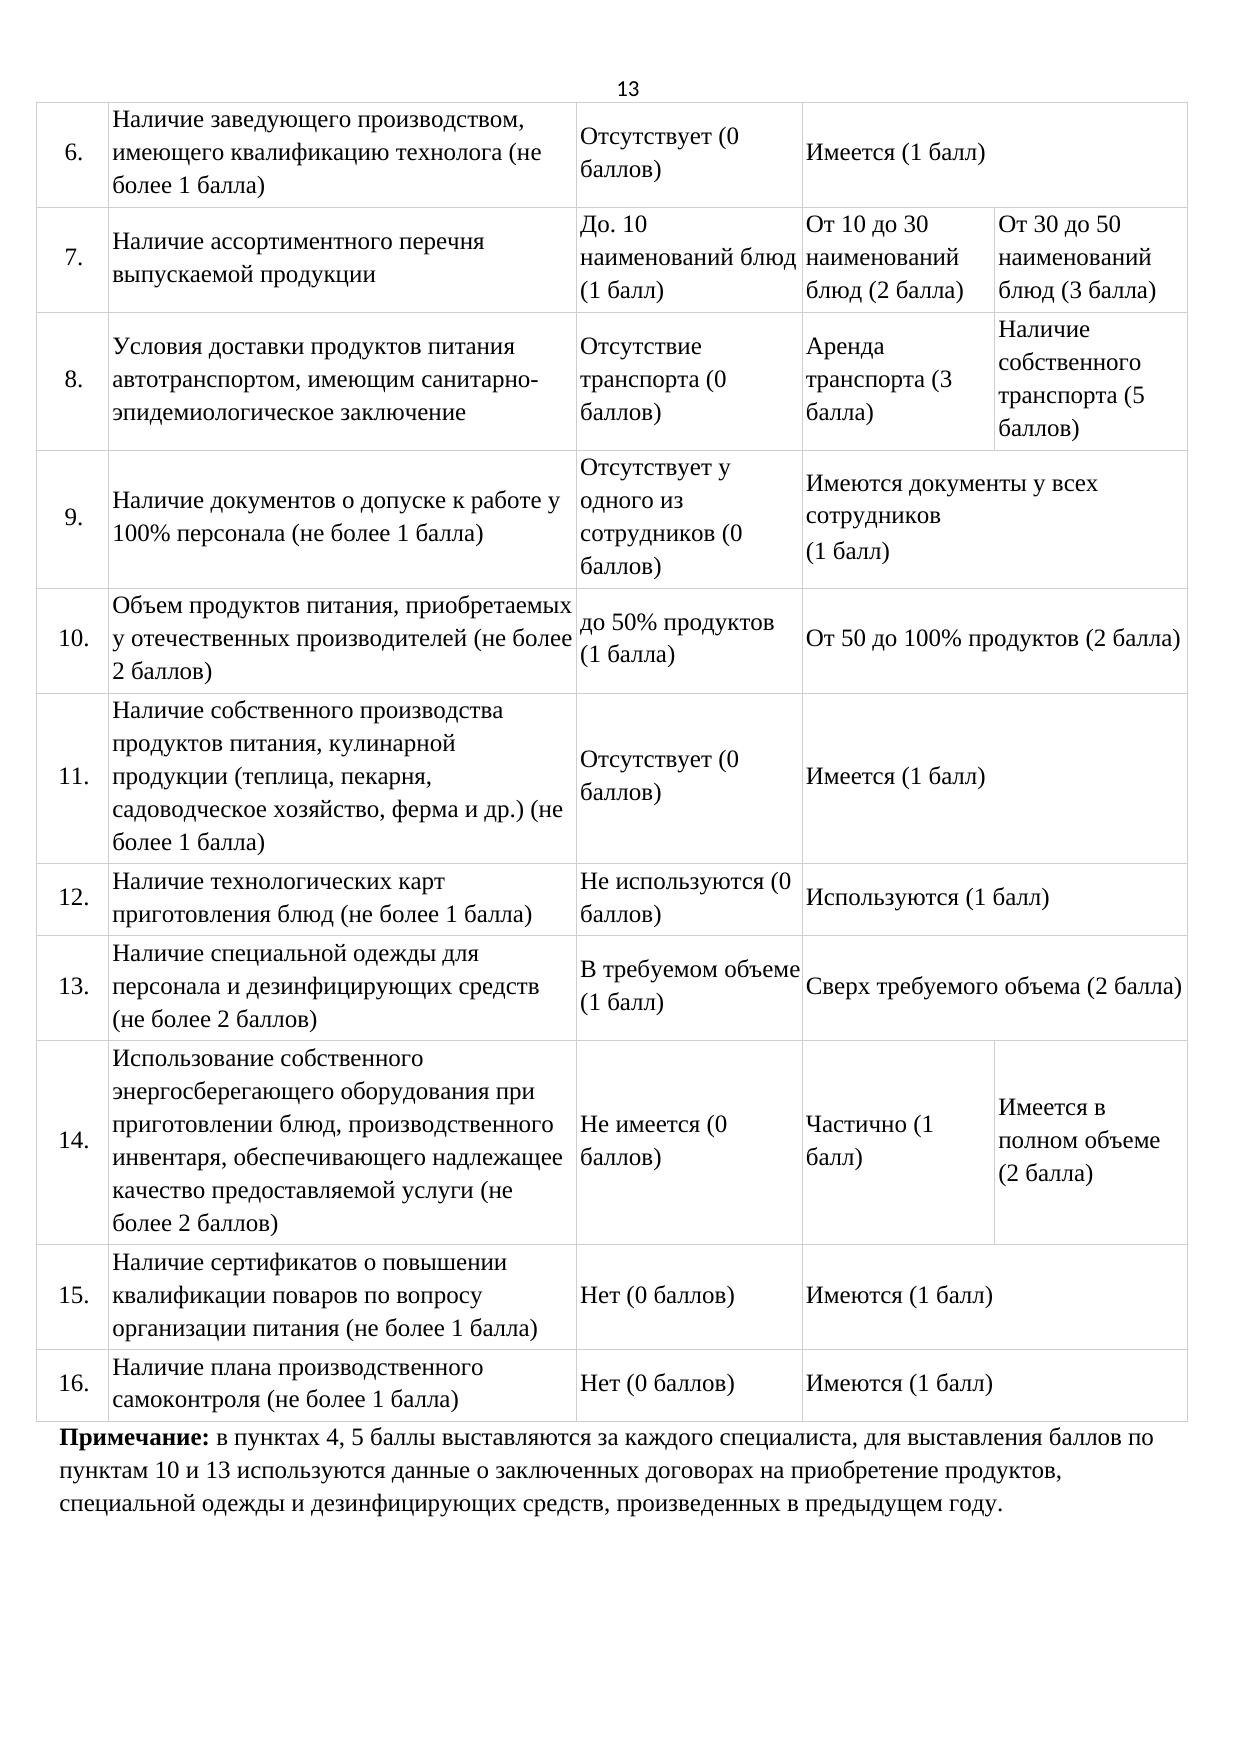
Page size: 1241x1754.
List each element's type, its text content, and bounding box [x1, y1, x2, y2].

table_cell Имеется (1 балл) [803, 694, 1187, 863]
table_cell От 10 до 30 наименований блюд (2 балла) [803, 208, 994, 312]
table_cell Нет (0 баллов) [577, 1245, 802, 1349]
table_cell 11. [37, 694, 108, 863]
table_cell Имеются документы у всех сотрудников (1 балл) [803, 451, 1187, 587]
table_cell Не используются (0 баллов) [577, 864, 802, 935]
table_cell Имеются (1 балл) [803, 1245, 1187, 1349]
table_cell Наличие собственного транспорта (5 баллов) [995, 313, 1187, 449]
table_cell До. 10 наименований блюд (1 балл) [577, 208, 802, 312]
table_cell до 50% продуктов (1 балла) [577, 589, 802, 692]
table_cell Имеется (1 балл) [803, 103, 1187, 207]
table_cell В требуемом объеме (1 балл) [577, 936, 802, 1040]
table_cell Наличие документов о допуске к работе у 100% персонала (не более 1 балла) [109, 451, 576, 587]
table_cell Не имеется (0 баллов) [577, 1041, 802, 1244]
table_cell Имеется в полном объеме (2 балла) [995, 1041, 1187, 1244]
table_cell Отсутствие транспорта (0 баллов) [577, 313, 802, 449]
table_cell Наличие заведующего производством, имеющего квалификацию технолога (не более 1 балла) [109, 103, 576, 207]
table_cell Наличие сертификатов о повышении квалификации поваров по вопросу организации питания (не более 1 балла) [109, 1245, 576, 1349]
table_cell 7. [37, 208, 108, 312]
table_cell 14. [37, 1041, 108, 1244]
table_cell Аренда транспорта (3 балла) [803, 313, 994, 449]
text Примечание: в пунктах 4, 5 баллы выставляются за каждого специалиста, для выставления баллов по пунктам 10 и 13 используются данные о заключенных договорах на приобретение продуктов, специальной одежды и дезинфицирующих средств, произведенных в предыдущем году. [59, 1422, 1196, 1517]
table_cell Условия доставки продуктов питания автотранспортом, имеющим санитарно- эпидемиологическое заключение [109, 313, 576, 449]
table_cell 6. [37, 103, 108, 207]
table_cell Наличие ассортиментного перечня выпускаемой продукции [109, 208, 576, 312]
table_cell 15. [37, 1245, 108, 1349]
table_cell 13. [37, 936, 108, 1040]
table_cell Используются (1 балл) [803, 864, 1187, 935]
table_cell Нет (0 баллов) [577, 1350, 802, 1421]
table_cell Наличие технологических карт приготовления блюд (не более 1 балла) [109, 864, 576, 935]
table_cell Использование собственного энергосберегающего оборудования при приготовлении блюд, производственного инвентаря, обеспечивающего надлежащее качество предоставляемой услуги (не более 2 баллов) [109, 1041, 576, 1244]
table_cell Наличие специальной одежды для персонала и дезинфицирующих средств (не более 2 баллов) [109, 936, 576, 1040]
table_cell Отсутствует (0 баллов) [577, 694, 802, 863]
table_cell От 50 до 100% продуктов (2 балла) [803, 589, 1187, 692]
table_cell Сверх требуемого объема (2 балла) [803, 936, 1187, 1040]
table_cell 9. [37, 451, 108, 587]
table_cell Отсутствует (0 баллов) [577, 103, 802, 207]
table_cell 12. [37, 864, 108, 935]
table_cell 8. [37, 313, 108, 449]
table_cell От 30 до 50 наименований блюд (3 балла) [995, 208, 1187, 312]
table_cell Наличие собственного производства продуктов питания, кулинарной продукции (теплица, пекарня, садоводческое хозяйство, ферма и др.) (не более 1 балла) [109, 694, 576, 863]
table_cell Наличие плана производственного самоконтроля (не более 1 балла) [109, 1350, 576, 1421]
table_cell Отсутствует у одного из сотрудников (0 баллов) [577, 451, 802, 587]
table_cell 16. [37, 1350, 108, 1421]
table_cell Объем продуктов питания, приобретаемых у отечественных производителей (не более 2 баллов) [109, 589, 576, 692]
table_cell Имеются (1 балл) [803, 1350, 1187, 1421]
table_cell 10. [37, 589, 108, 692]
table_cell Частично (1 балл) [803, 1041, 994, 1244]
